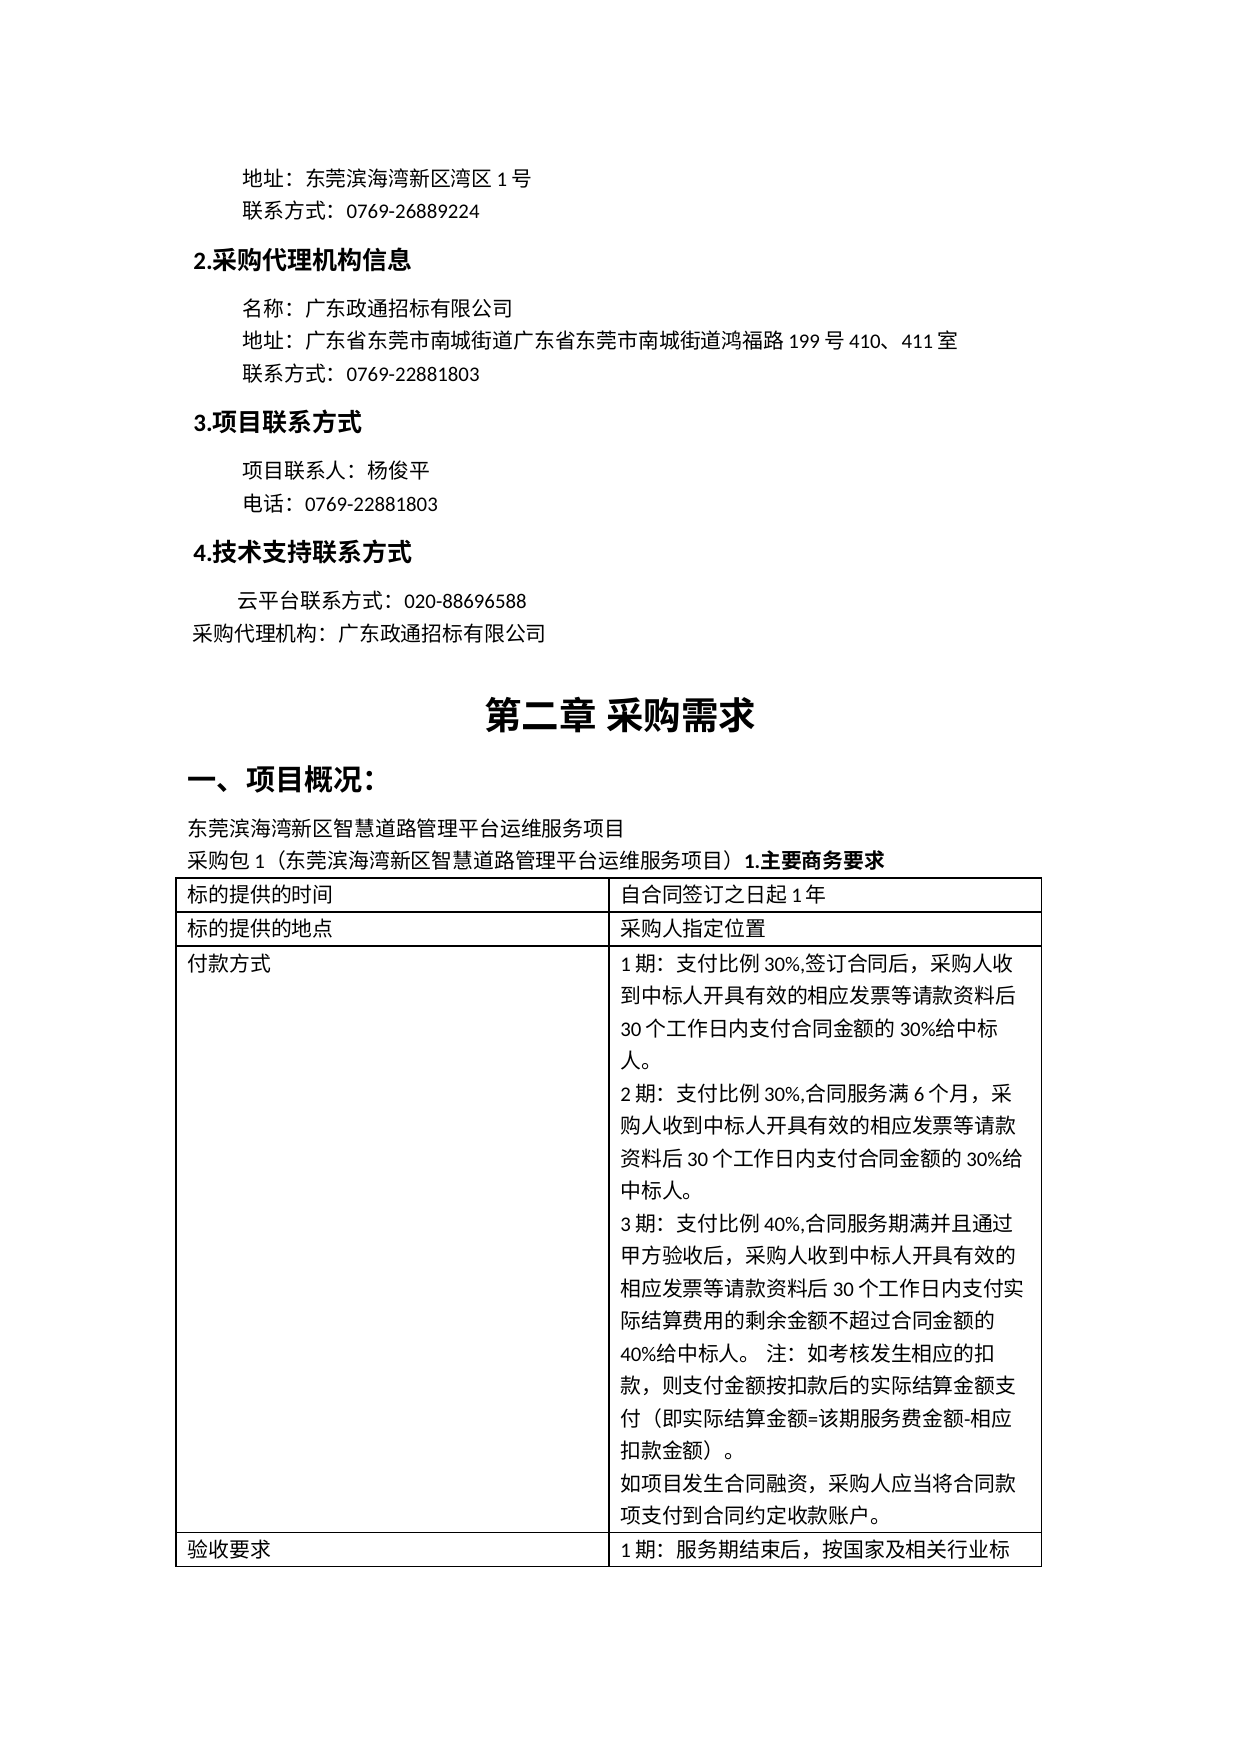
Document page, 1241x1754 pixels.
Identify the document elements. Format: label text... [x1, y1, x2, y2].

table_header 标的提供的时间 [177, 879, 608, 911]
text 云平台联系方式：020-88696588 [187, 584, 1053, 617]
text 采购包1（东莞滨海湾新区智慧道路管理平台运维服务项目）1.主要商务要求 [187, 844, 1053, 877]
text 电话：0769-22881803 [187, 487, 1053, 519]
text 4.技术支持联系方式 [187, 519, 1053, 584]
text 一、项目概况： [187, 747, 1053, 812]
table_cell 1期：支付比例30%,签订合同后，采购人收到中标人开具有效的相应发票等请款资料后30个工作日内支付合同金额的30%给中标人。 2期：支付比例30%,合同服务满6个月，采购人收到中标人开具有效的相应发票等请款资料后30个工作日内支付合同金额的30%给中标人。 3期：支付比例40%,合同服务期满并且通过甲方验收后，采购人收到中标人开具有效的相应发票等请款资料后30个工作日内支付实际结算费用的剩余金额不超过合同金额的40%给中标人。 注：如考核发生相应的扣款，则支付金额按扣款后的实际结算金额支付（即实际结算金额=该期服务费金额-相应扣款金额）。 如项目发生合同融资，采购人应当将合同款项支付到合同约定收款账户。 [610, 947, 1041, 1532]
text 地址：广东省东莞市南城街道广东省东莞市南城街道鸿福路199号410、411室 [187, 324, 1053, 357]
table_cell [610, 1533, 1041, 1566]
table_cell 付款方式 [177, 947, 608, 1532]
text 地址：东莞滨海湾新区湾区1号 [187, 162, 1053, 194]
text 东莞滨海湾新区智慧道路管理平台运维服务项目 [187, 812, 1053, 844]
table_cell 标的提供的地点 [177, 913, 608, 945]
text 联系方式：0769-22881803 [187, 357, 1053, 389]
text 名称：广东政通招标有限公司 [187, 292, 1053, 324]
text 3.项目联系方式 [187, 389, 1053, 454]
text 第二章 采购需求 [187, 682, 1053, 747]
table_cell 采购人指定位置 [610, 913, 1041, 945]
text 采购代理机构：广东政通招标有限公司 [187, 617, 1053, 649]
text 联系方式：0769-26889224 [187, 194, 1053, 227]
table_header 自合同签订之日起1年 [610, 879, 1041, 911]
table_cell 验收要求 [177, 1533, 608, 1566]
text 2.采购代理机构信息 [187, 227, 1053, 292]
text 项目联系人：杨俊平 [187, 454, 1053, 487]
